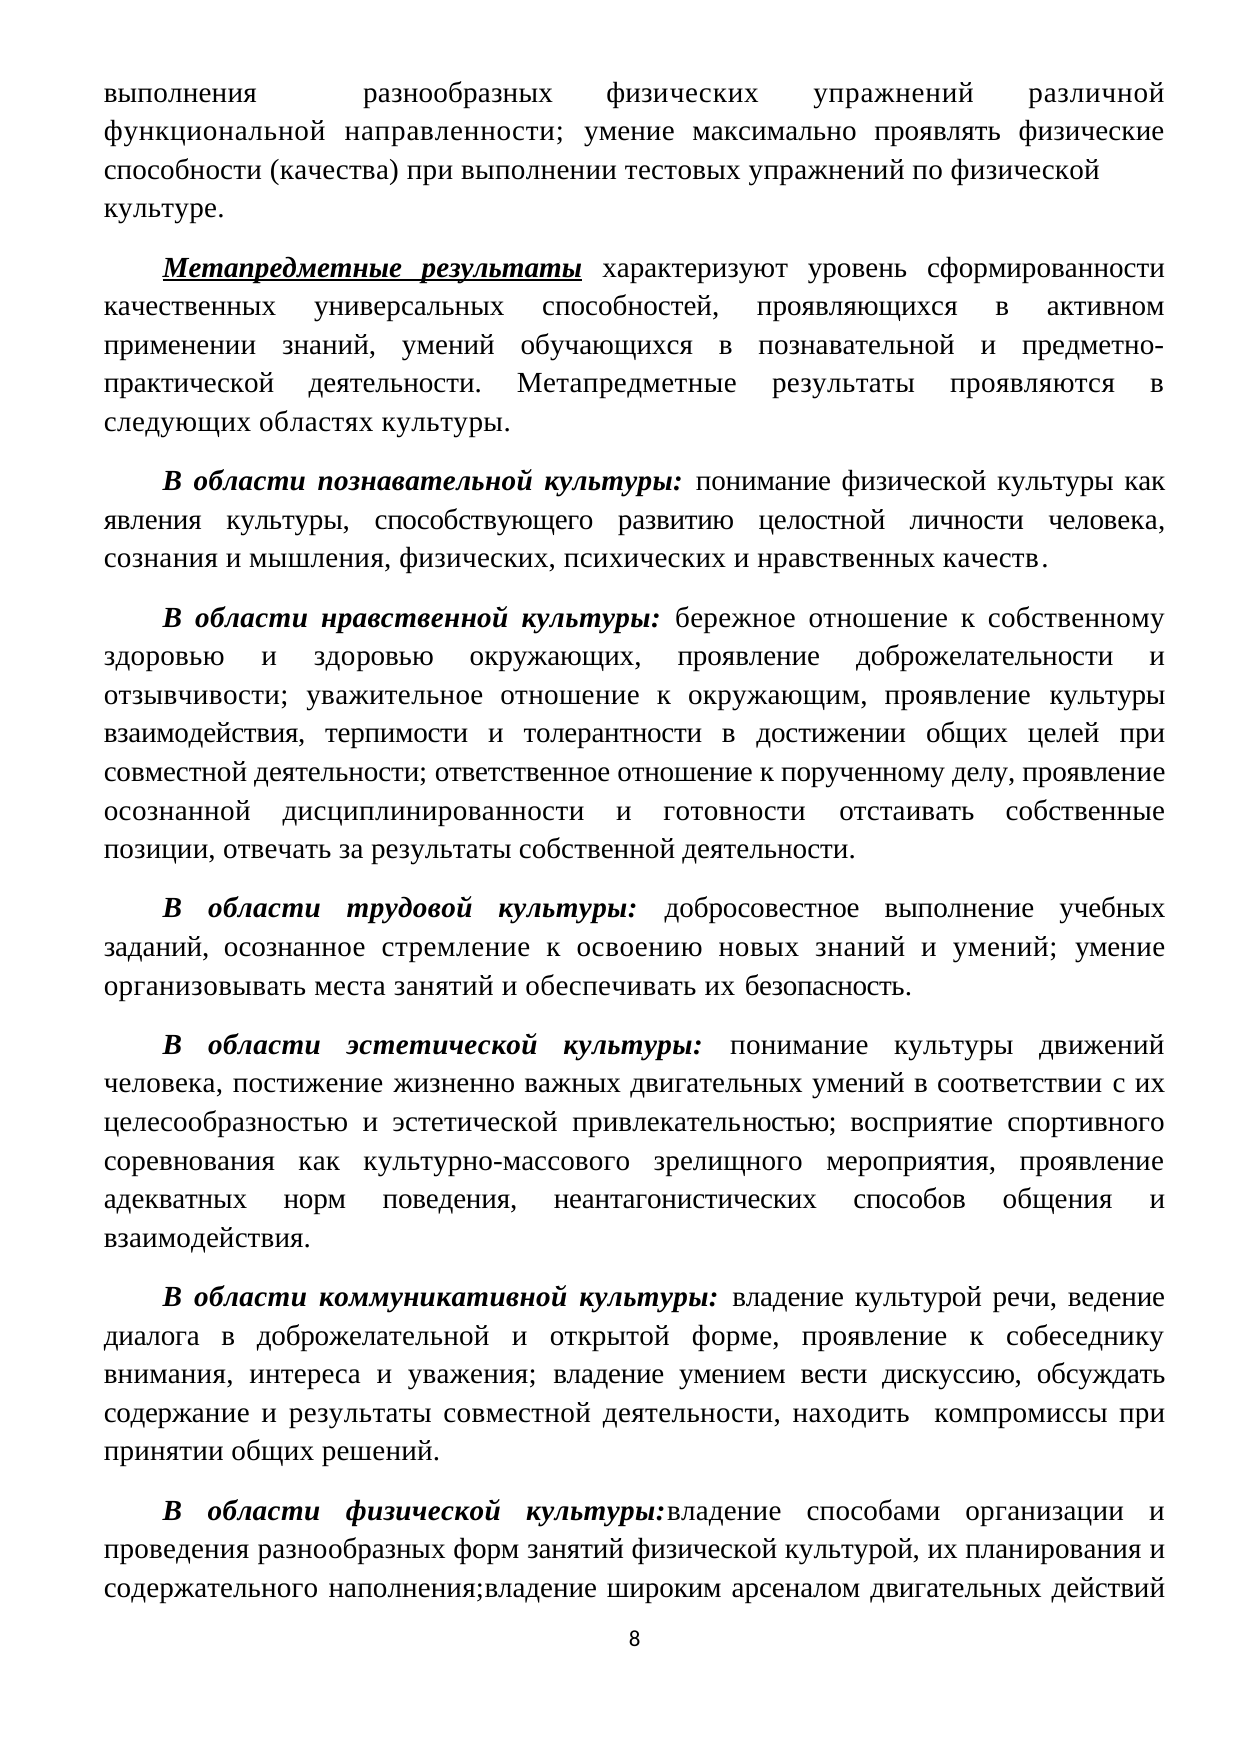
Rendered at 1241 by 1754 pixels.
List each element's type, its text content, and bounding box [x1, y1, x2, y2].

text В области трудовой культуры: добросовестное выполнение учебных заданий, осознанное стремление к освоению новых знаний и умений; умение организовывать места занятий и обеспечивать их безопасность. [103, 891, 1165, 1001]
text Метапредметные результаты характеризуют уровень сформированности качественных универсальных способностей, проявляющихся в активном применении знаний, умений обучающихся в познавательной и предметно-практической деятельности. Метапредметные результаты проявляются в следующих областях культуры. [103, 250, 1165, 438]
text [103, 75, 1165, 224]
text В области коммуникативной культуры: владение культурой речи, ведение диалога в доброжелательной и открытой форме, проявление к собеседнику внимания, интереса и уважения; владение умением вести дискуссию, обсуждать содержание и результаты совместной деятельности, находить компромиссы при принятии общих решений. [103, 1279, 1165, 1467]
text В области эстетической культуры: понимание культуры движений человека, постижение жизненно важных двигательных умений в соответствии с их целесообразностью и эстетической привлекательностью; восприятие спортивного соревнования как культурно-массового зрелищного мероприятия, проявление адекватных норм поведения, неантагонистических способов общения и взаимодействия. [103, 1027, 1165, 1253]
text В области нравственной культуры: бережное отношение к собственному здоровью и здоровью окружающих, проявление доброжелательности и отзывчивости; уважительное отношение к окружающим, проявление культуры взаимодействия, терпимости и толерантности в достижении общих целей при совместной деятельности; ответственное отношение к порученному делу, проявление осознанной дисциплинированности и готовности отстаивать собственные позиции, отвечать за результаты собственной деятельности. [103, 600, 1165, 865]
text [103, 1493, 1165, 1603]
text В области познавательной культуры: понимание физической культуры как явления культуры, способствующего развитию целостной личности человека, сознания и мышления, физических, психических и нравственных качеств. [103, 463, 1165, 574]
